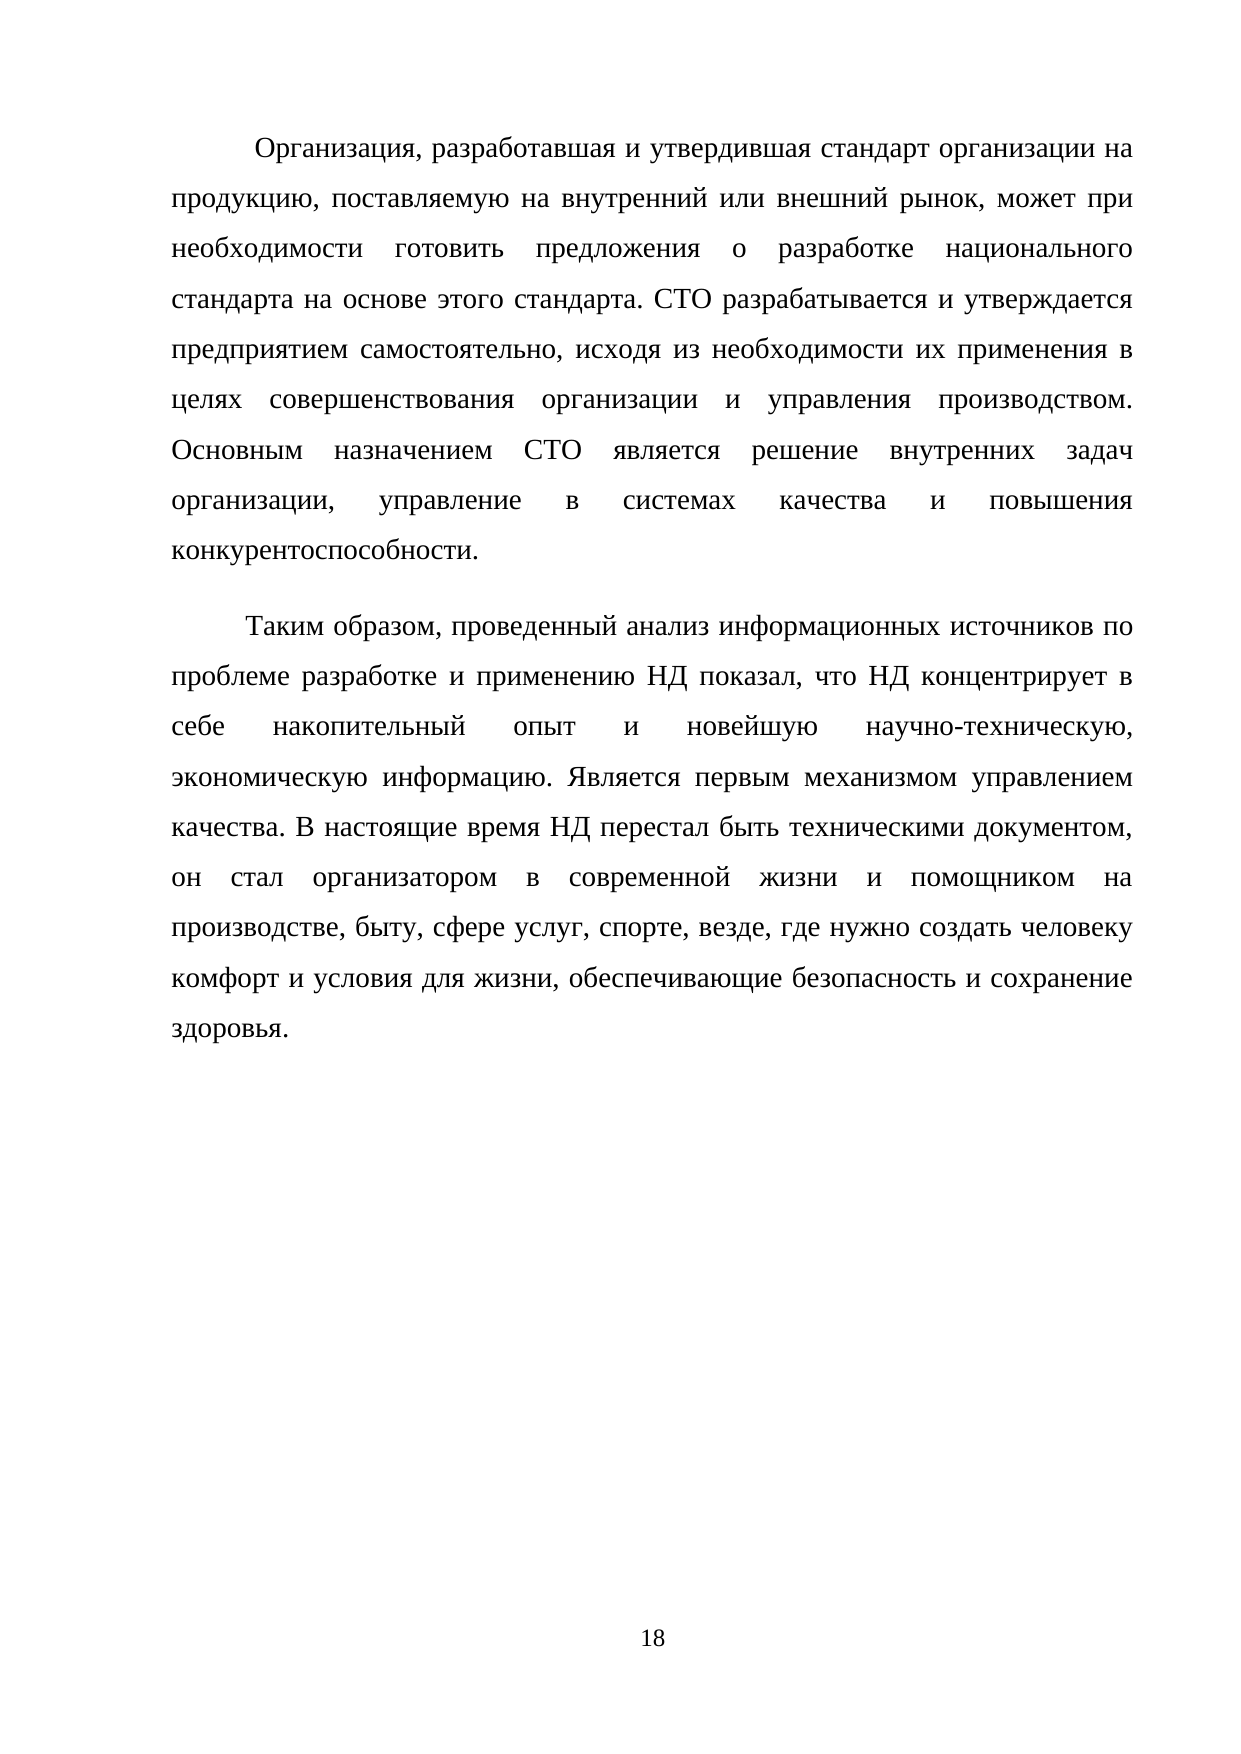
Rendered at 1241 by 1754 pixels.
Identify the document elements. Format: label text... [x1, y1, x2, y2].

text Таким образом, проведенный анализ информационных источников по проблеме разработке и применению НД показал, что НД концентрирует в себе накопительный опыт и новейшую научно-техническую, экономическую информацию. Является первым механизмом управлением качества. В настоящие время НД перестал быть техническими документом, он стал организатором в современной жизни и помощником на производстве, быту, сфере услуг, спорте, везде, где нужно создать человеку комфорт и условия для жизни, обеспечивающие безопасность и сохранение здоровья. [171, 608, 1134, 1044]
text Организация, разработавшая и утвердившая стандарт организации на продукцию, поставляемую на внутренний или внешний рынок, может при необходимости готовить предложения о разработке национального стандарта на основе этого стандарта. СТО разрабатывается и утверждается предприятием самостоятельно, исходя из необходимости их применения в целях совершенствования организации и управления производством. Основным назначением СТО является решение внутренних задач организации, управление в системах качества и повышения конкурентоспособности. [171, 130, 1134, 566]
